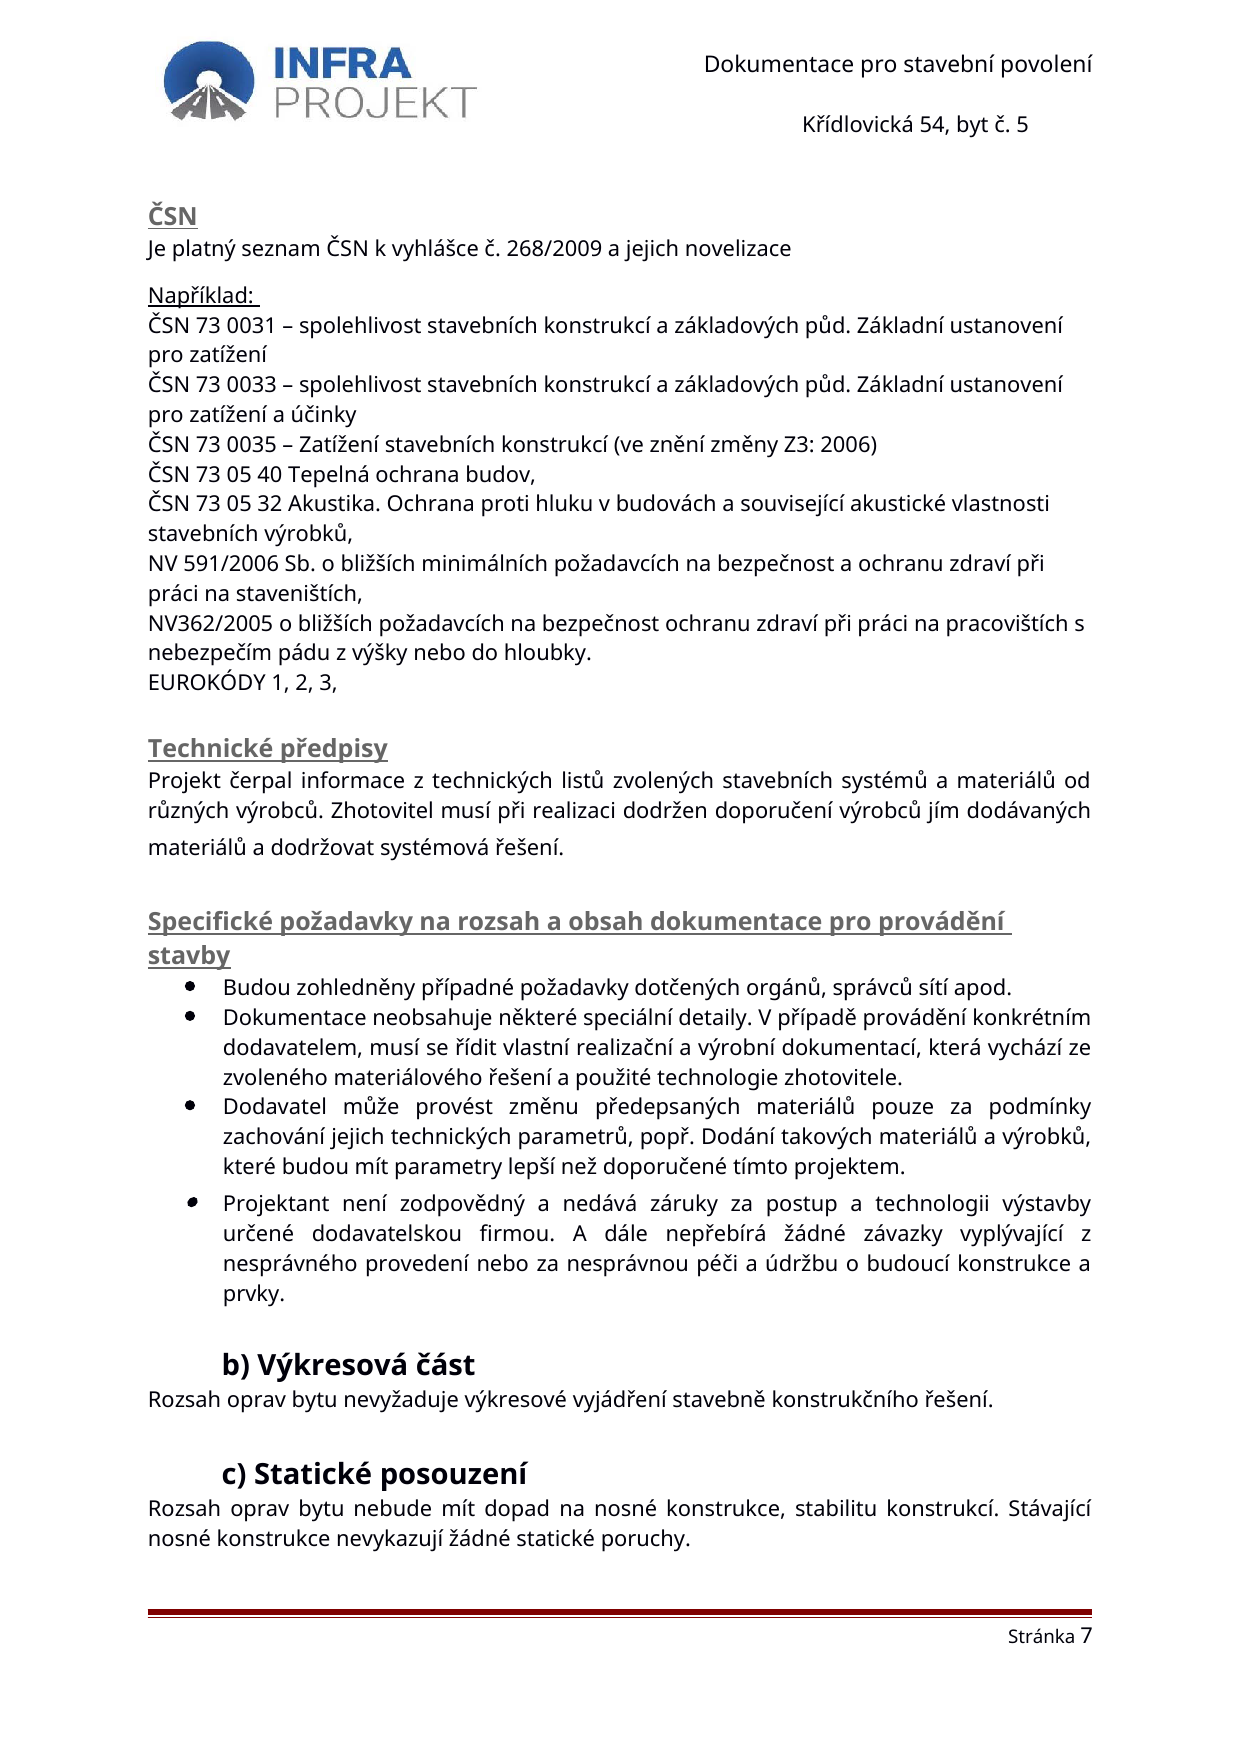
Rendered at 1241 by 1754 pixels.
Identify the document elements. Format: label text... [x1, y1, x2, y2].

text c) Statické posouzení [148, 1453, 1092, 1493]
text Rozsah oprav bytu nebude mít dopad na nosné konstrukce, stabilitu konstrukcí. Stávající nosné konstrukce nevykazují žádné statické poruchy. [148, 1493, 1092, 1553]
list Budou zohledněny případné požadavky dotčených orgánů, správců sítí apod. [185, 972, 1092, 1002]
text ČSN 73 05 32 Akustika. Ochrana proti hluku v budovách a související akustické vlastnosti stavebních výrobků, [148, 488, 1092, 548]
list Projektant není zodpovědný a nedává záruky za postup a technologii výstavby určené dodavatelskou firmou. A dále nepřebírá žádné závazky vyplývající z nesprávného provedení nebo za nesprávnou péči a údržbu o budoucí konstrukce a prvky. [185, 1188, 1092, 1307]
text Například: [148, 280, 1092, 309]
text ČSN [148, 199, 1092, 233]
text Je platný seznam ČSN k vyhlášce č. 268/2009 a jejich novelizace [148, 233, 1092, 263]
text Technické předpisy [148, 731, 1092, 765]
text ČSN 73 0033 – spolehlivost stavebních konstrukcí a základových půd. Základní ustanovení pro zatížení a účinky [148, 369, 1092, 429]
text ČSN 73 05 40 Tepelná ochrana budov, [148, 458, 1092, 488]
text Specifické požadavky na rozsah a obsah dokumentace pro provádění stavby [148, 904, 1092, 972]
text b) Výkresová část [148, 1344, 1092, 1384]
text NV 591/2006 Sb. o bližších minimálních požadavcích na bezpečnost a ochranu zdraví při práci na staveništích, [148, 548, 1092, 607]
text Rozsah oprav bytu nevyžaduje výkresové vyjádření stavebně konstrukčního řešení. [148, 1384, 1092, 1414]
text EUROKÓDY 1, 2, 3, [148, 667, 1092, 697]
list Dokumentace neobsahuje některé speciální detaily. V případě provádění konkrétním dodavatelem, musí se řídit vlastní realizační a výrobní dokumentací, která vychází ze zvoleného materiálového řešení a použité technologie zhotovitele. [185, 1002, 1092, 1091]
text NV362/2005 o bližších požadavcích na bezpečnost ochranu zdraví při práci na pracovištích s nebezpečím pádu z výšky nebo do hloubky. [148, 607, 1092, 667]
text ČSN 73 0035 – Zatížení stavebních konstrukcí (ve znění změny Z3: 2006) [148, 429, 1092, 458]
list Dodavatel může provést změnu předepsaných materiálů pouze za podmínky zachování jejich technických parametrů, popř. Dodání takových materiálů a výrobků, které budou mít parametry lepší než doporučené tímto projektem. [185, 1091, 1092, 1181]
text ČSN 73 0031 – spolehlivost stavebních konstrukcí a základových půd. Základní ustanovení pro zatížení [148, 309, 1092, 369]
text Projekt čerpal informace z technických listů zvolených stavebních systémů a materiálů od různých výrobců. Zhotovitel musí při realizaci dodržen doporučení výrobců jím dodávaných materiálů a dodržovat systémová řešení. [148, 765, 1092, 864]
